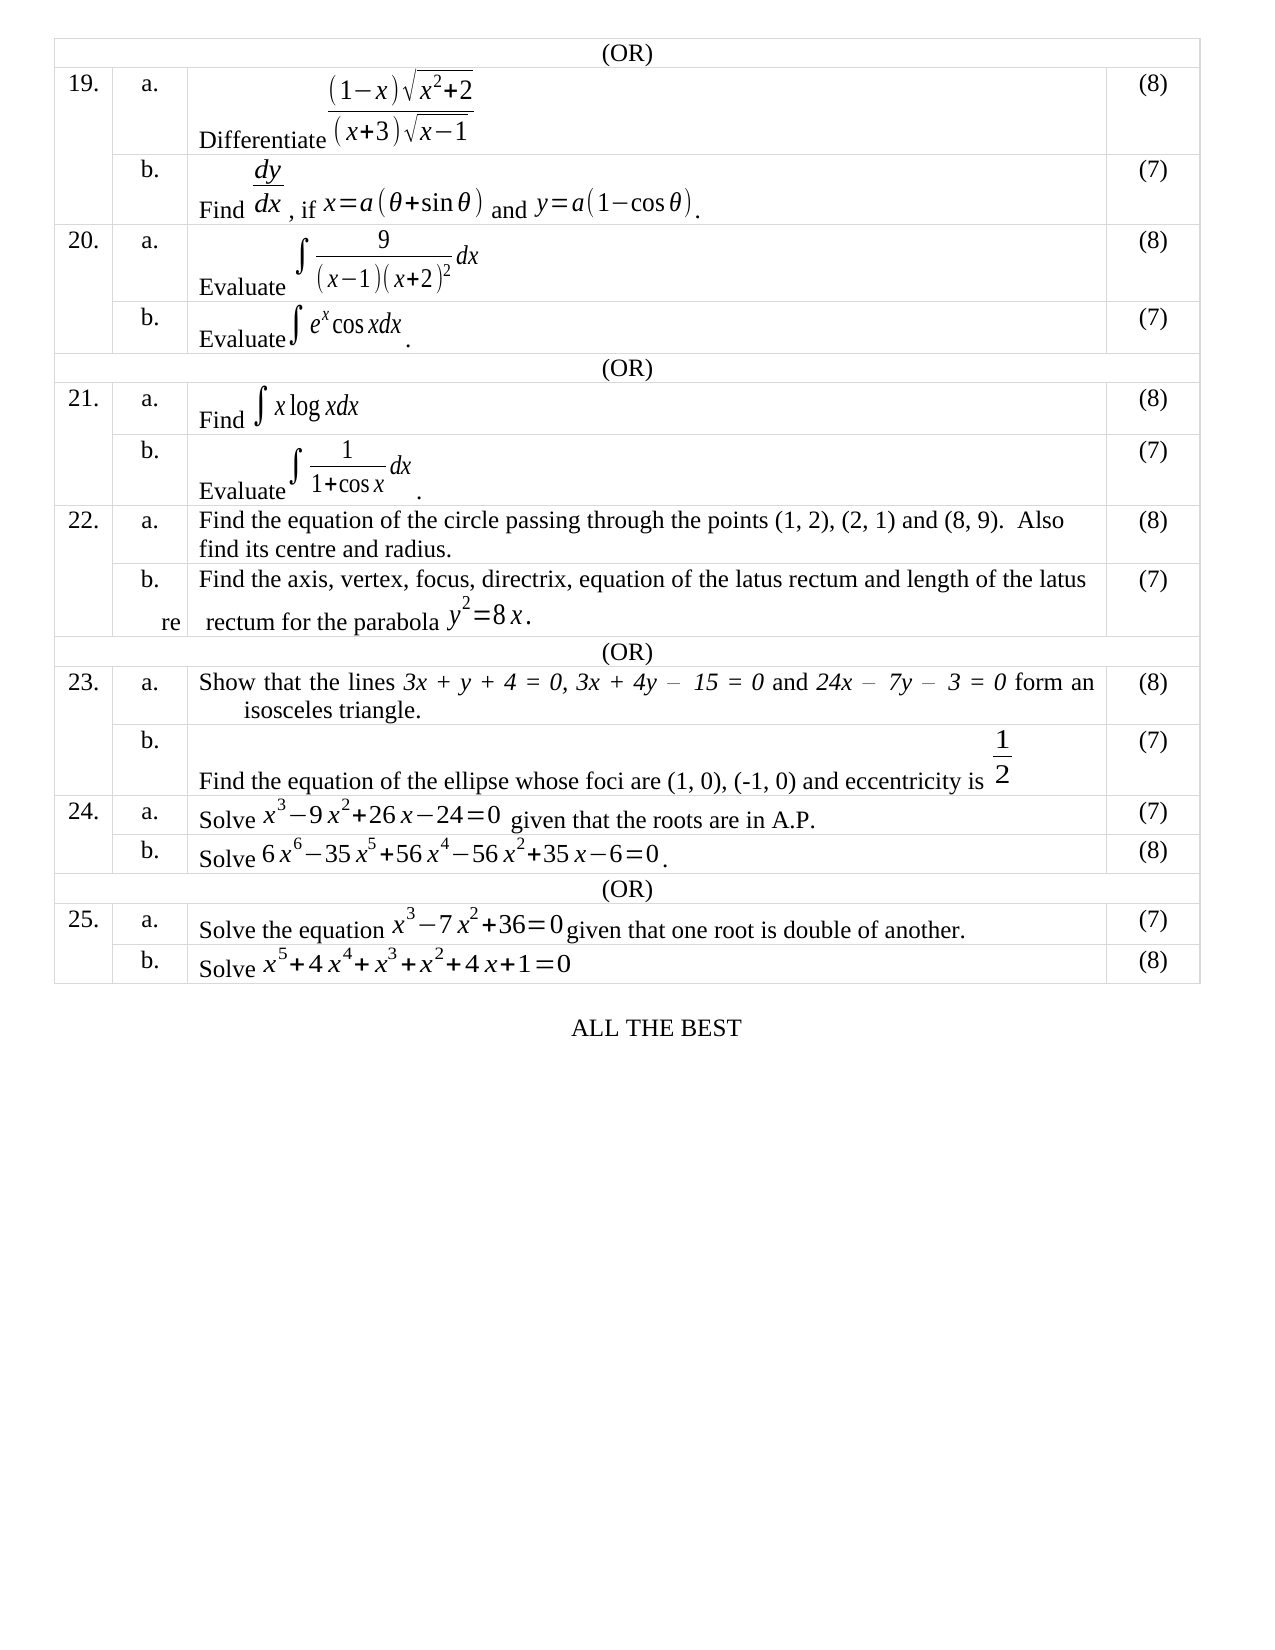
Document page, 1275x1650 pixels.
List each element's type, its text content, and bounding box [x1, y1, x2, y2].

table_cell a. [113, 383, 187, 434]
table_cell 19. [55, 68, 112, 224]
table_cell Find [188, 383, 1106, 434]
table_cell a. [113, 904, 187, 944]
table_cell b. [113, 435, 187, 504]
table_cell Find the equation of the ellipse whose foci are (1, 0), (-1, 0) and eccentricity is [188, 725, 1106, 795]
table_cell (7) [1107, 796, 1199, 834]
table_cell 20. [55, 225, 112, 352]
table_cell (OR) [55, 39, 1199, 67]
table_cell Solve . [188, 835, 1106, 873]
table_cell Evaluate. [188, 302, 1106, 352]
table_cell Solve given that the roots are in A.P. [188, 796, 1106, 834]
table_cell a. [113, 506, 187, 563]
table_cell a. [113, 225, 187, 301]
text ALL THE BEST [66, 1013, 1247, 1042]
table_cell Solve the equation given that one root is double of another. [188, 904, 1106, 944]
table_cell (8) [1107, 68, 1199, 153]
table_cell b. [113, 155, 187, 224]
table_cell (7) [1107, 725, 1199, 795]
table_cell 22. [55, 506, 112, 636]
table_cell (7) [1107, 435, 1199, 504]
table_cell 24. [55, 796, 112, 873]
table_cell Find the axis, vertex, focus, directrix, equation of the latus rectum and length of the latus re rectum for the parabola [188, 564, 1106, 636]
table_cell (7) [1107, 302, 1199, 352]
table_cell Solve [188, 945, 1106, 983]
table_cell b. [113, 302, 187, 352]
table_cell Evaluate. [188, 435, 1106, 504]
table_cell b. [113, 835, 187, 873]
table_cell Show that the lines 3x + y + 4 = 0, 3x + 4y 15 = 0 and 24x 7y 3 = 0 form an isosceles triangle. [188, 667, 1106, 724]
table_cell (OR) [55, 874, 1199, 903]
table_cell (7) [1107, 155, 1199, 224]
table_cell (OR) [55, 637, 1199, 666]
table_cell (7) [1107, 564, 1199, 636]
table_cell Find the equation of the circle passing through the points (1, 2), (2, 1) and (8, 9). Also find its centre and radius. [188, 506, 1106, 563]
table_cell b. [113, 564, 187, 636]
table_cell b. [113, 725, 187, 795]
table_cell a. [113, 796, 187, 834]
table_cell (8) [1107, 667, 1199, 724]
table_cell 25. [55, 904, 112, 983]
table_cell Find , if and . [188, 155, 1106, 224]
table_cell b. [113, 945, 187, 983]
table_cell (8) [1107, 225, 1199, 301]
table_cell (8) [1107, 383, 1199, 434]
table_cell 21. [55, 383, 112, 504]
table_cell a. [113, 667, 187, 724]
table_cell (8) [1107, 945, 1199, 983]
table_cell (OR) [55, 354, 1199, 382]
table_cell (8) [1107, 835, 1199, 873]
table_cell (7) [1107, 904, 1199, 944]
table_cell 23. [55, 667, 112, 795]
table_cell Differentiate [188, 68, 1106, 153]
table_cell Evaluate [188, 225, 1106, 301]
table_cell a. [113, 68, 187, 153]
table_cell (8) [1107, 506, 1199, 563]
